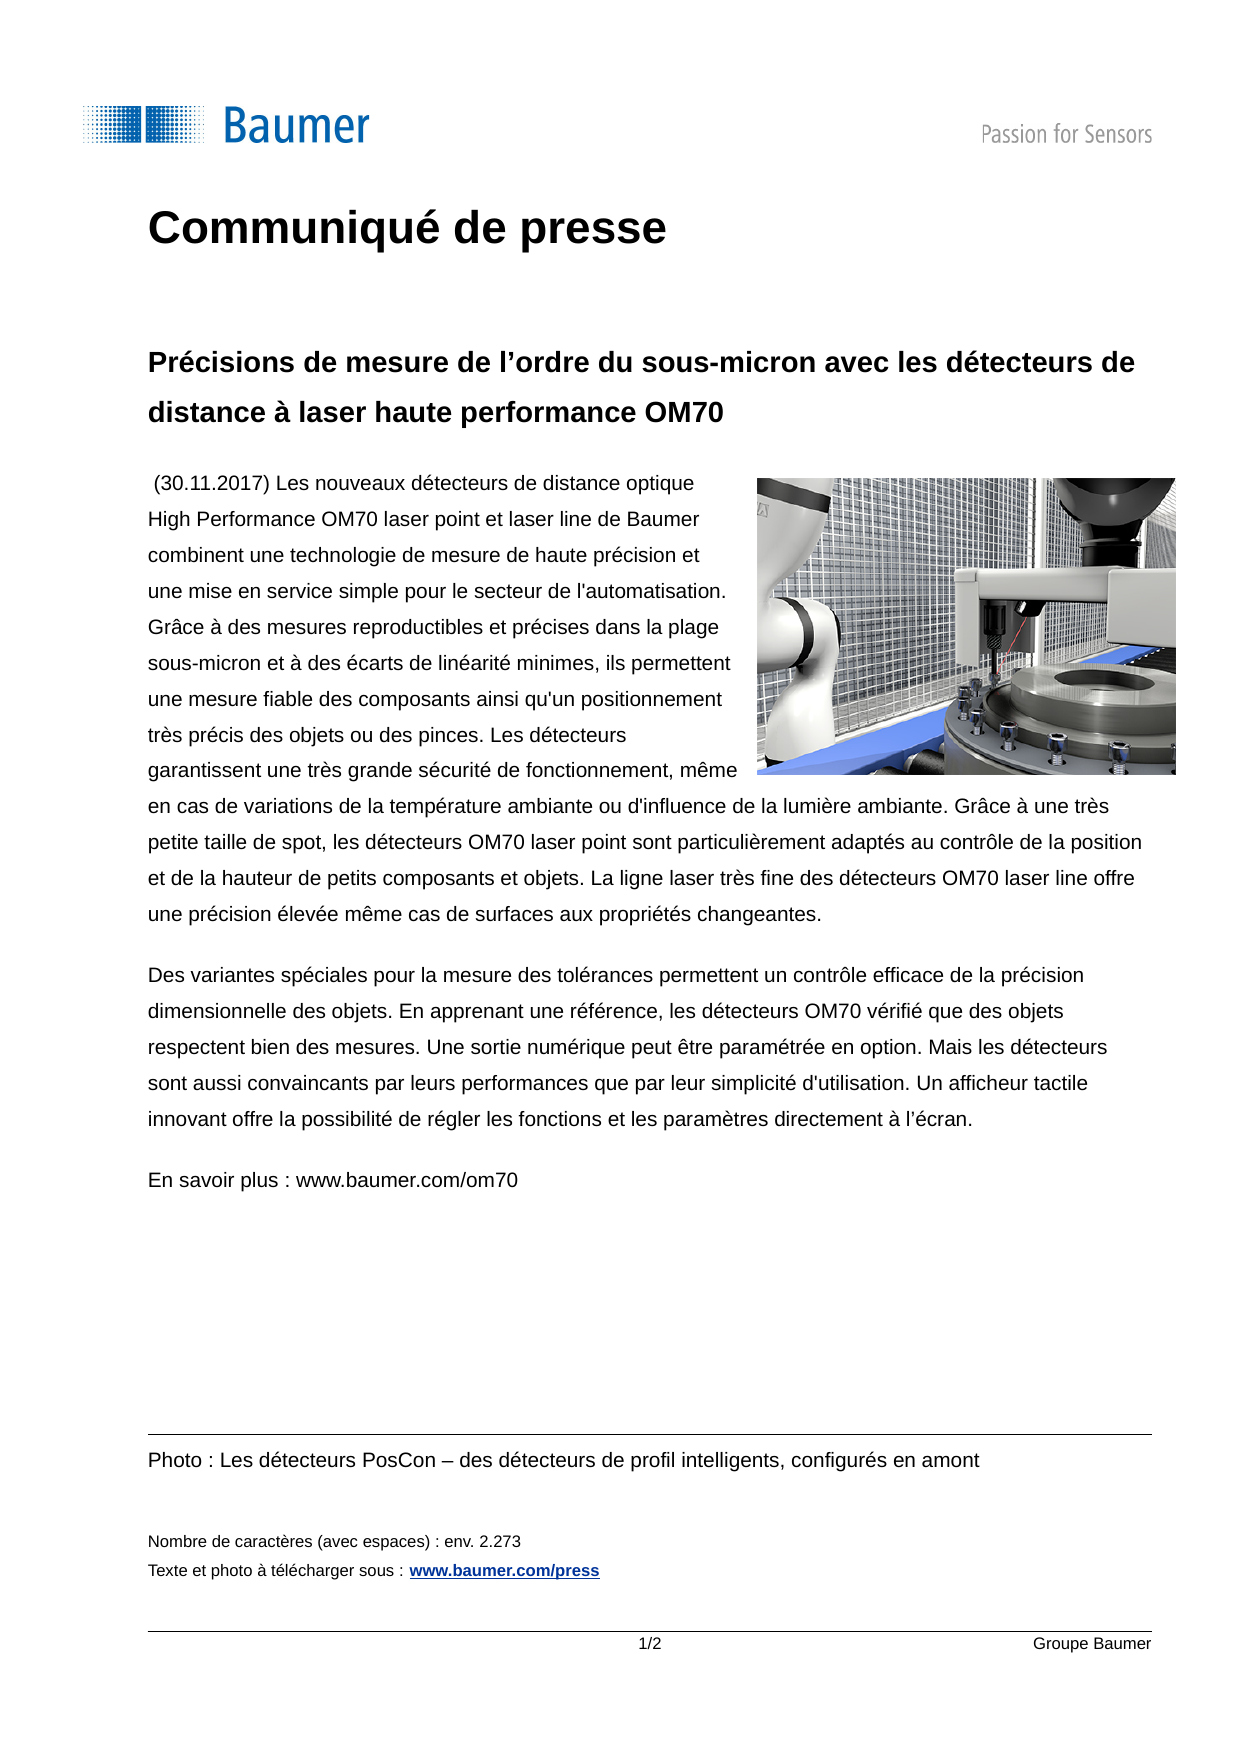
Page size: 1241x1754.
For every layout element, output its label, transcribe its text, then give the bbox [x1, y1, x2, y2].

subtitle Communiqué de presse [148, 201, 1152, 253]
text Nombre de caractères (avec espaces) : env. 2.273 [148, 1532, 1152, 1551]
text Texte et photo à télécharger sous : www.baumer.com/press [148, 1561, 1152, 1580]
text Photo : Les détecteurs PosCon – des détecteurs de profil intelligents, configurés en amont [148, 1448, 1152, 1472]
text Précisions de mesure de l’ordre du sous-micron avec les détecteurs de distance à laser haute performance OM70 [148, 345, 1152, 429]
picture [757, 478, 1176, 775]
text Des variantes spéciales pour la mesure des tolérances permettent un contrôle efficace de la précision dimensionnelle des objets. En apprenant une référence, les détecteurs OM70 vérifié que des objets respectent bien des mesures. Une sortie numérique peut être paramétrée en option. Mais les détecteurs sont aussi convaincants par leurs performances que par leur simplicité d'utilisation. Un afficheur tactile innovant offre la possibilité de régler les fonctions et les paramètres directement à l’écran. [148, 963, 1152, 1131]
text En savoir plus : www.baumer.com/om70 [148, 1168, 1152, 1192]
picture [83, 106, 370, 143]
picture [982, 123, 1152, 143]
